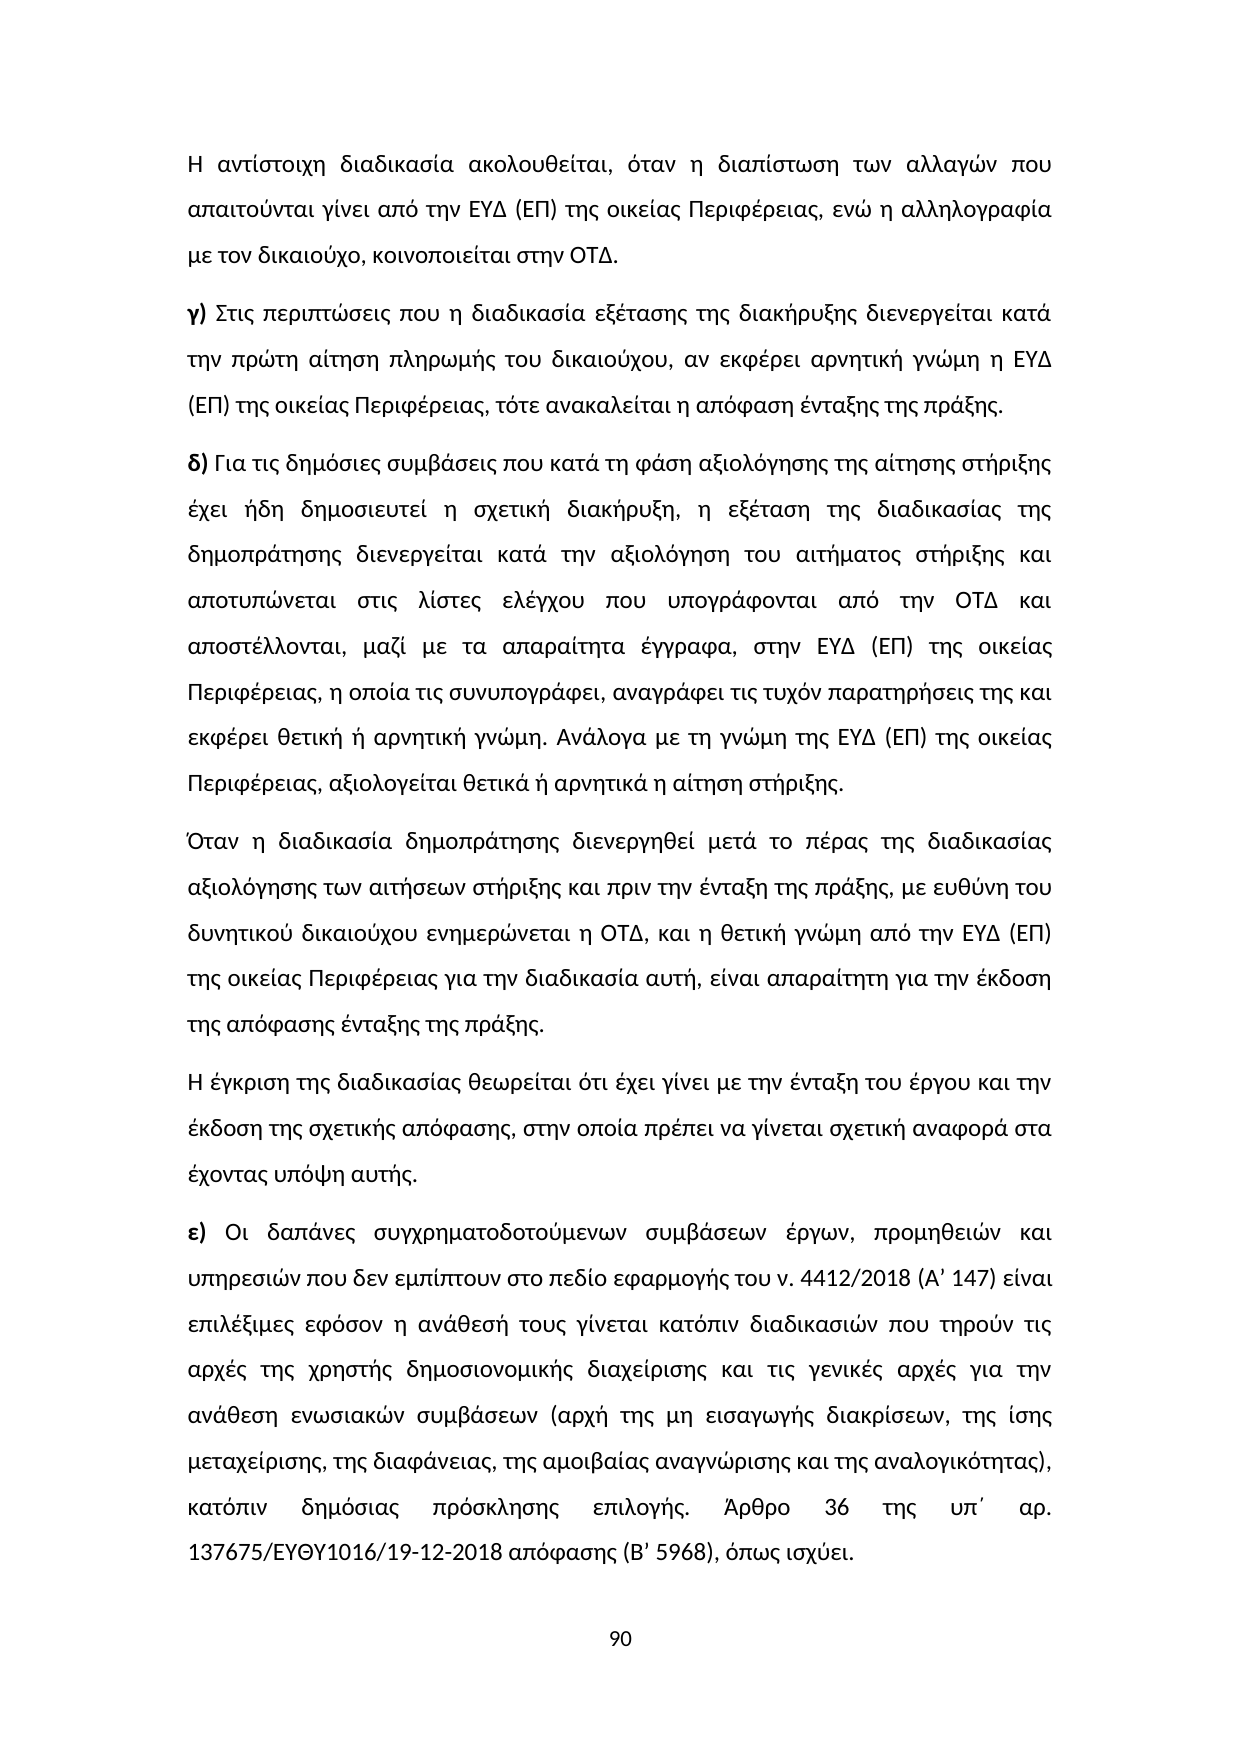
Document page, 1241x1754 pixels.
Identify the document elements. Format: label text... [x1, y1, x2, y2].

text ε) Οι δαπάνες συγχρηματοδοτούμενων συμβάσεων έργων, προμηθειών και υπηρεσιών που δεν εμπίπτουν στο πεδίο εφαρμογής του ν. 4412/2018 (Α’ 147) είναι επιλέξιμες εφόσον η ανάθεσή τους γίνεται κατόπιν διαδικασιών που τηρούν τις αρχές της χρηστής δημοσιονομικής διαχείρισης και τις γενικές αρχές για την ανάθεση ενωσιακών συμβάσεων (αρχή της μη εισαγωγής διακρίσεων, της ίσης μεταχείρισης, της διαφάνειας, της αμοιβαίας αναγνώρισης και της αναλογικότητας), κατόπιν δημόσιας πρόσκλησης επιλογής. Άρθρο 36 της υπ΄ αρ. 137675/ΕΥΘΥ1016/19-12-2018 απόφασης (Β’ 5968), όπως ισχύει. [187, 1216, 1053, 1567]
text γ) Στις περιπτώσεις που η διαδικασία εξέτασης της διακήρυξης διενεργείται κατά την πρώτη αίτηση πληρωμής του δικαιούχου, αν εκφέρει αρνητική γνώμη η ΕΥΔ (ΕΠ) της οικείας Περιφέρειας, τότε ανακαλείται η απόφαση ένταξης της πράξης. [187, 297, 1053, 419]
text Η αντίστοιχη διαδικασία ακολουθείται, όταν η διαπίστωση των αλλαγών που απαιτούνται γίνει από την ΕΥΔ (ΕΠ) της οικείας Περιφέρειας, ενώ η αλληλογραφία με τον δικαιούχο, κοινοποιείται στην ΟΤΔ. [187, 148, 1053, 270]
text Όταν η διαδικασία δημοπράτησης διενεργηθεί μετά το πέρας της διαδικασίας αξιολόγησης των αιτήσεων στήριξης και πριν την ένταξη της πράξης, με ευθύνη του δυνητικού δικαιούχου ενημερώνεται η ΟΤΔ, και η θετική γνώμη από την ΕΥΔ (ΕΠ) της οικείας Περιφέρειας για την διαδικασία αυτή, είναι απαραίτητη για την έκδοση της απόφασης ένταξης της πράξης. [187, 825, 1053, 1039]
text Η έγκριση της διαδικασίας θεωρείται ότι έχει γίνει με την ένταξη του έργου και την έκδοση της σχετικής απόφασης, στην οποία πρέπει να γίνεται σχετική αναφορά στα έχοντας υπόψη αυτής. [187, 1067, 1053, 1188]
text δ) Για τις δημόσιες συμβάσεις που κατά τη φάση αξιολόγησης της αίτησης στήριξης έχει ήδη δημοσιευτεί η σχετική διακήρυξη, η εξέταση της διαδικασίας της δημοπράτησης διενεργείται κατά την αξιολόγηση του αιτήματος στήριξης και αποτυπώνεται στις λίστες ελέγχου που υπογράφονται από την ΟΤΔ και αποστέλλονται, μαζί με τα απαραίτητα έγγραφα, στην ΕΥΔ (ΕΠ) της οικείας Περιφέρειας, η οποία τις συνυπογράφει, αναγράφει τις τυχόν παρατηρήσεις της και εκφέρει θετική ή αρνητική γνώμη. Ανάλογα με τη γνώμη της ΕΥΔ (ΕΠ) της οικείας Περιφέρειας, αξιολογείται θετικά ή αρνητικά η αίτηση στήριξης. [187, 447, 1053, 798]
